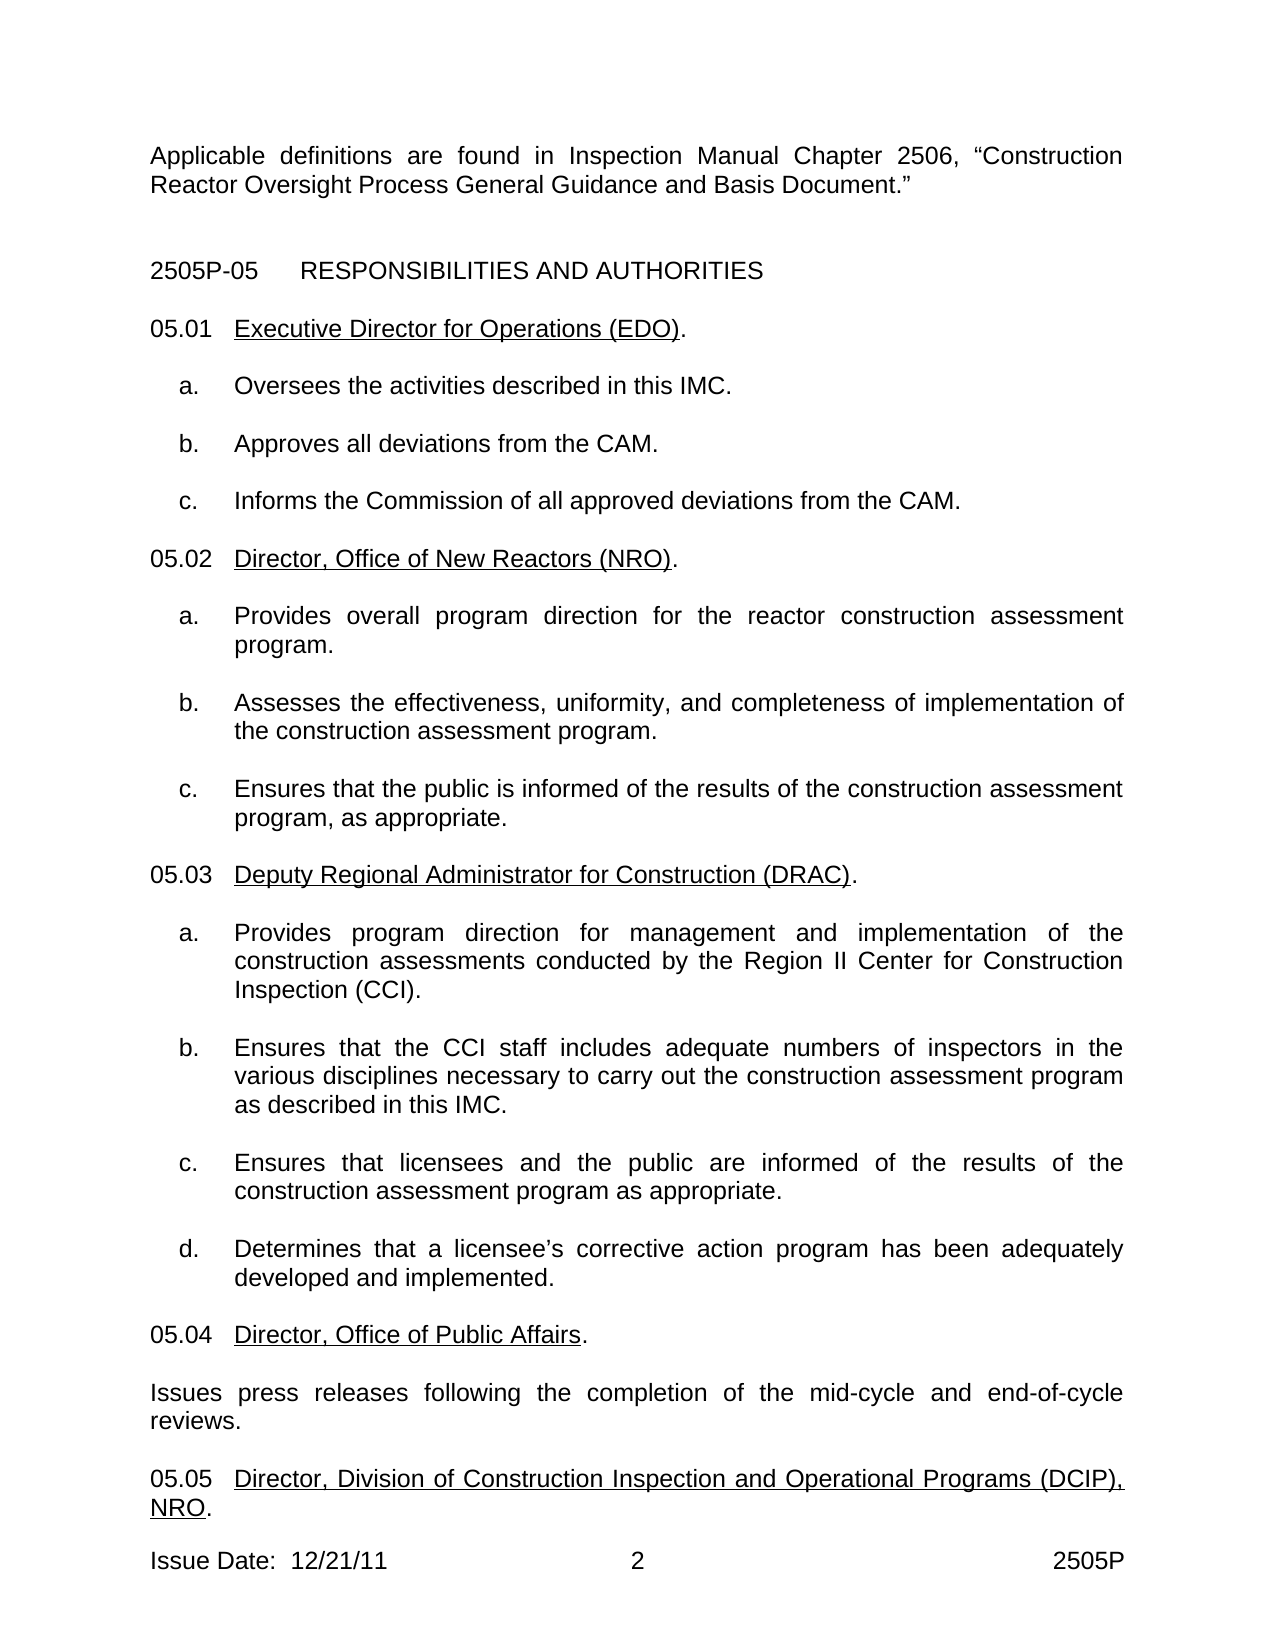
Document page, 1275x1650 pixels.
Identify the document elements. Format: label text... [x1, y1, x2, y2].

text c. Informs the Commission of all approved deviations from the CAM. [178, 486, 1125, 515]
text c. Ensures that the public is informed of the results of the construction assessment program, as appropriate. [178, 774, 1125, 831]
text a. Provides program direction for management and implementation of the construction assessments conducted by the Region II Center for Construction Inspection (CCI). [178, 917, 1125, 1004]
text 05.05 Director, Division of Construction Inspection and Operational Programs (DCIP), NRO. [150, 1464, 1125, 1521]
subtitle 2505P-05 RESPONSIBILITIES AND AUTHORITIES [150, 256, 1125, 285]
text b. Assesses the effectiveness, uniformity, and completeness of implementation of the construction assessment program. [178, 687, 1125, 745]
text Applicable definitions are found in Inspection Manual Chapter 2506, “Construction Reactor Oversight Process General Guidance and Basis Document.” [150, 141, 1125, 199]
text b. Approves all deviations from the CAM. [178, 429, 1125, 457]
text 05.03 Deputy Regional Administrator for Construction (DRAC). [150, 860, 1125, 889]
text 05.01 Executive Director for Operations (EDO). [150, 314, 1125, 342]
text a. Provides overall program direction for the reactor construction assessment program. [178, 601, 1125, 659]
text 05.02 Director, Office of New Reactors (NRO). [150, 544, 1125, 572]
text c. Ensures that licensees and the public are informed of the results of the construction assessment program as appropriate. [178, 1147, 1125, 1205]
text Issues press releases following the completion of the mid-cycle and end-of-cycle reviews. [150, 1377, 1125, 1435]
text d. Determines that a licensee’s corrective action program has been adequately developed and implemented. [178, 1234, 1125, 1291]
text 05.04 Director, Office of Public Affairs. [150, 1320, 1125, 1349]
text a. Oversees the activities described in this IMC. [178, 371, 1125, 400]
text b. Ensures that the CCI staff includes adequate numbers of inspectors in the various disciplines necessary to carry out the construction assessment program as described in this IMC. [178, 1032, 1125, 1119]
